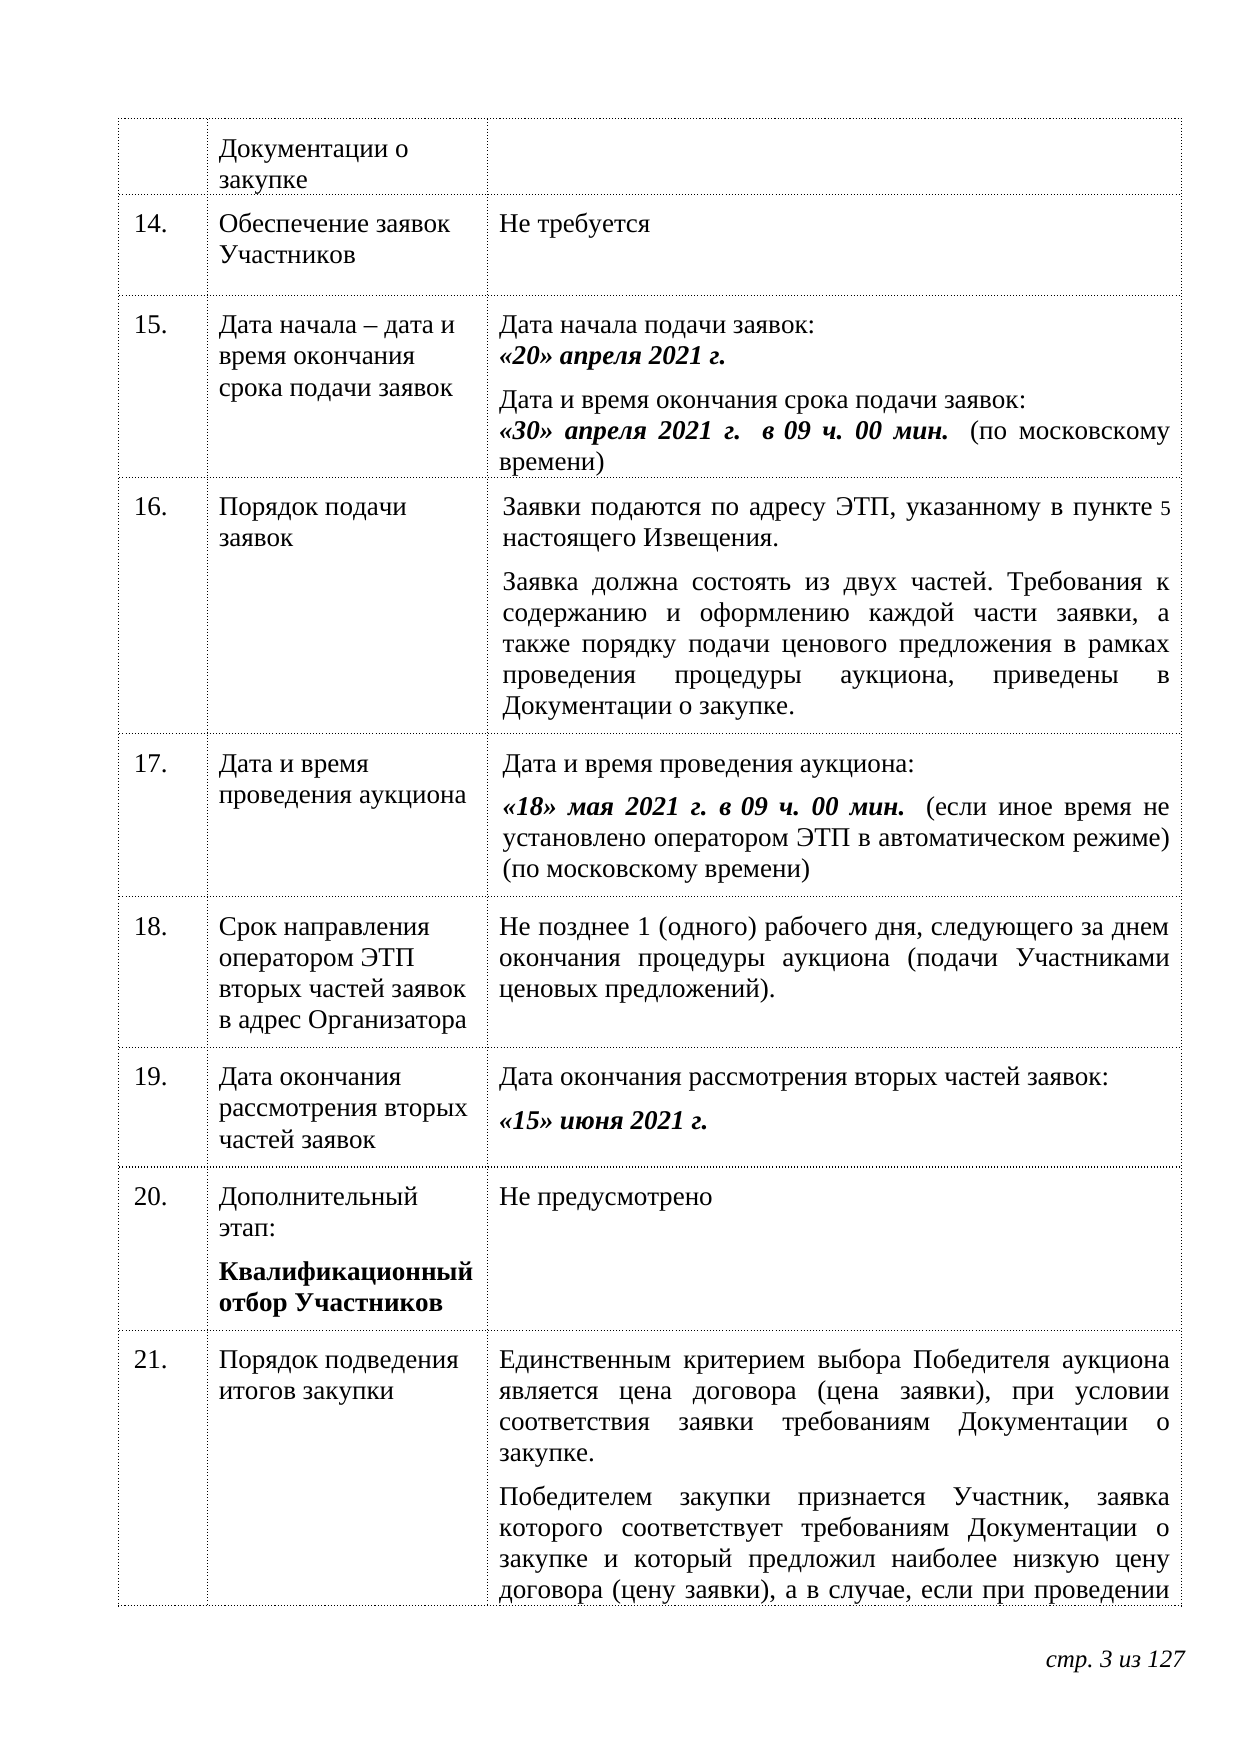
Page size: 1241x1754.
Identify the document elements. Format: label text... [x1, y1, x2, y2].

table_cell Не предусмотрено [488, 1166, 1182, 1329]
table_cell Дата начала подачи заявок: «20» апреля 2021 г. Дата и время окончания срока подачи заявок: «30» апреля 2021 г. в 09 ч. 00 мин. (по московскому времени) [488, 295, 1182, 477]
table_cell Не требуется [488, 194, 1182, 295]
table_cell [119, 733, 207, 896]
table_cell [119, 194, 207, 295]
table_cell Обеспечение заявок Участников [207, 194, 488, 295]
table_cell Дополнительный этап: Квалификационный отбор Участников [207, 1166, 488, 1329]
table_cell Дата окончания рассмотрения вторых частей заявок [207, 1047, 488, 1166]
table_cell [119, 295, 207, 477]
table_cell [207, 1330, 488, 1605]
table_cell [119, 118, 207, 194]
table_cell Не позднее 1 (одного) рабочего дня, следующего за днем окончания процедуры аукциона (подачи Участниками ценовых предложений). [488, 896, 1182, 1047]
table_cell Дата начала – дата и время окончания срока подачи заявок [207, 295, 488, 477]
table_cell Порядок подачи заявок [207, 477, 488, 733]
table_cell Срок направления оператором ЭТП вторых частей заявок в адрес Организатора [207, 896, 488, 1047]
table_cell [488, 1330, 1182, 1605]
table_cell Не взимается [488, 118, 1182, 194]
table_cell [207, 118, 488, 194]
table_cell [119, 1047, 207, 1166]
table_cell [119, 1166, 207, 1329]
table_cell Дата и время проведения аукциона [207, 733, 488, 896]
table_cell [119, 477, 207, 733]
table_cell Дата окончания рассмотрения вторых частей заявок: «15» июня 2021 г. [488, 1047, 1182, 1166]
table_cell [119, 1330, 207, 1605]
table_cell Дата и время проведения аукциона: «18» мая 2021 г. в 09 ч. 00 мин. (если иное время не установлено оператором ЭТП в автоматическом режиме) (по московскому времени) [488, 733, 1182, 896]
table_cell [119, 896, 207, 1047]
table_cell Заявки подаются по адресу ЭТП, указанному в пункте 5 настоящего Извещения. Заявка должна состоять из двух частей. Требования к содержанию и оформлению каждой части заявки, а также порядку подачи ценового предложения в рамках проведения процедуры аукциона, приведены в Документации о закупке. [488, 477, 1182, 733]
